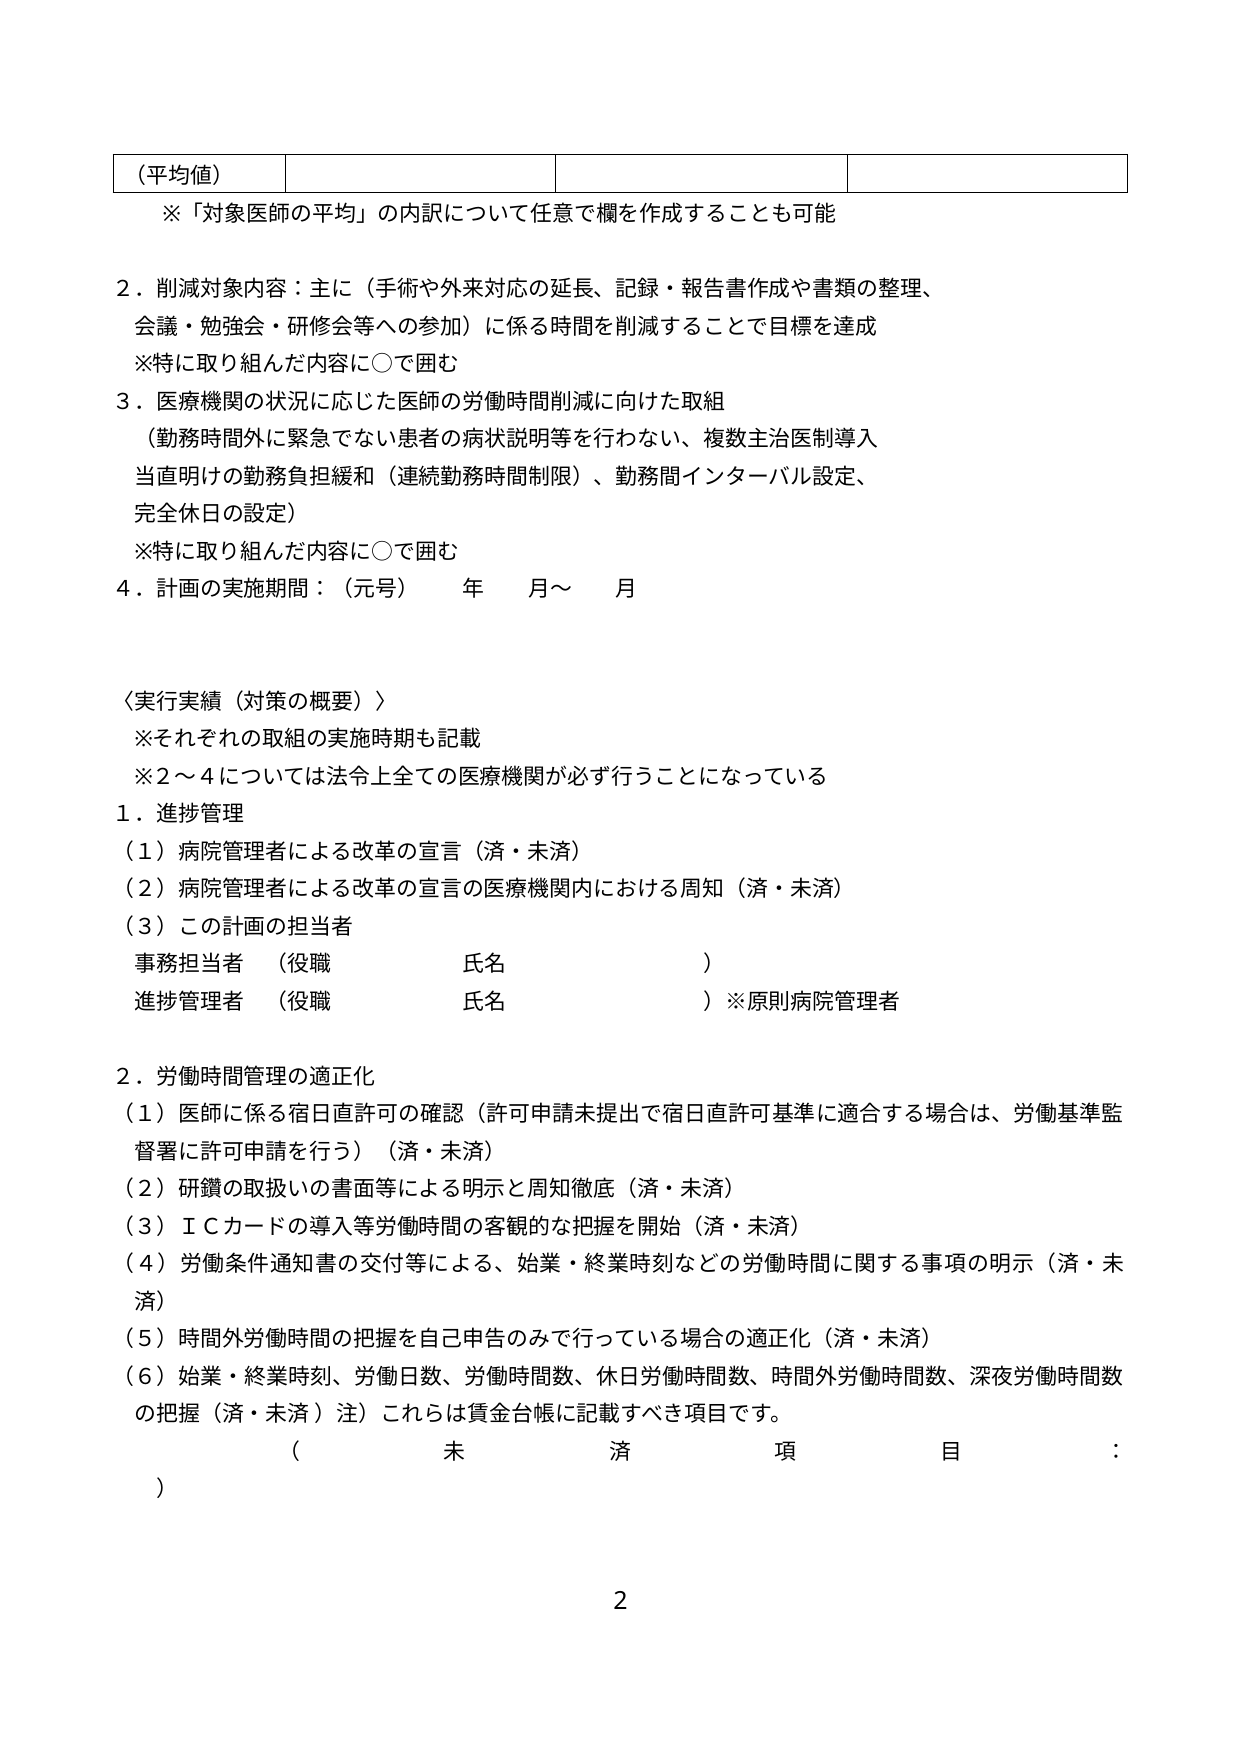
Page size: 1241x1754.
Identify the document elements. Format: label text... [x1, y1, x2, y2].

text （６）始業・終業時刻、労働日数、労働時間数、休日労働時間数、時間外労働時間数、深夜労働時間数の把握（済・未済 ）注）これらは賃金台帳に記載すべき項目です。 [112, 1356, 1128, 1431]
text ３．医療機関の状況に応じた医師の労働時間削減に向けた取組 [112, 381, 1128, 418]
text （未済項目： ） [112, 1431, 1128, 1506]
text 会議・勉強会・研修会等への参加）に係る時間を削減することで目標を達成 [112, 306, 1128, 343]
text ４．計画の実施期間：（元号） 年 月～ 月 [112, 568, 1128, 606]
text （１）病院管理者による改革の宣言（済・未済） [112, 831, 1128, 868]
text ※特に取り組んだ内容に○で囲む [112, 343, 1128, 381]
text 進捗管理者 （役職 氏名 ）※原則病院管理者 [112, 981, 1128, 1018]
text ※特に取り組んだ内容に○で囲む [112, 531, 1128, 568]
text （２）研鑽の取扱いの書面等による明示と周知徹底（済・未済） [112, 1168, 1128, 1206]
text 当直明けの勤務負担緩和（連続勤務時間制限）、勤務間インターバル設定、 [112, 456, 1128, 493]
text ※それぞれの取組の実施時期も記載 [112, 718, 1128, 756]
text ２．労働時間管理の適正化 [112, 1056, 1128, 1093]
text （勤務時間外に緊急でない患者の病状説明等を行わない、複数主治医制導入 [112, 418, 1128, 456]
table_cell [848, 155, 1127, 192]
text （５）時間外労働時間の把握を自己申告のみで行っている場合の適正化（済・未済） [112, 1318, 1128, 1356]
table_cell [556, 155, 847, 192]
text （１）医師に係る宿日直許可の確認（許可申請未提出で宿日直許可基準に適合する場合は、労働基準監督署に許可申請を行う）（済・未済） [112, 1093, 1128, 1168]
table_cell ※ [286, 155, 555, 192]
text 〈実行実績（対策の概要）〉 [112, 681, 1128, 718]
text 事務担当者 （役職 氏名 ） [112, 943, 1128, 981]
text （３）ＩＣカードの導入等労働時間の客観的な把握を開始（済・未済） [112, 1206, 1128, 1243]
text 完全休日の設定） [112, 493, 1128, 531]
text ※「対象医師の平均」の内訳について任意で欄を作成することも可能 [162, 193, 1128, 231]
text ２．削減対象内容：主に（手術や外来対応の延長、記録・報告書作成や書類の整理、 [112, 268, 1128, 306]
text １．進捗管理 [112, 793, 1128, 831]
text ※２～４については法令上全ての医療機関が必ず行うことになっている [112, 756, 1128, 793]
table_cell 目標・実績（平均値） [114, 155, 285, 192]
text （３）この計画の担当者 [112, 906, 1128, 943]
text （２）病院管理者による改革の宣言の医療機関内における周知（済・未済） [112, 868, 1128, 906]
text （４）労働条件通知書の交付等による、始業・終業時刻などの労働時間に関する事項の明示（済・未済） [112, 1243, 1128, 1318]
